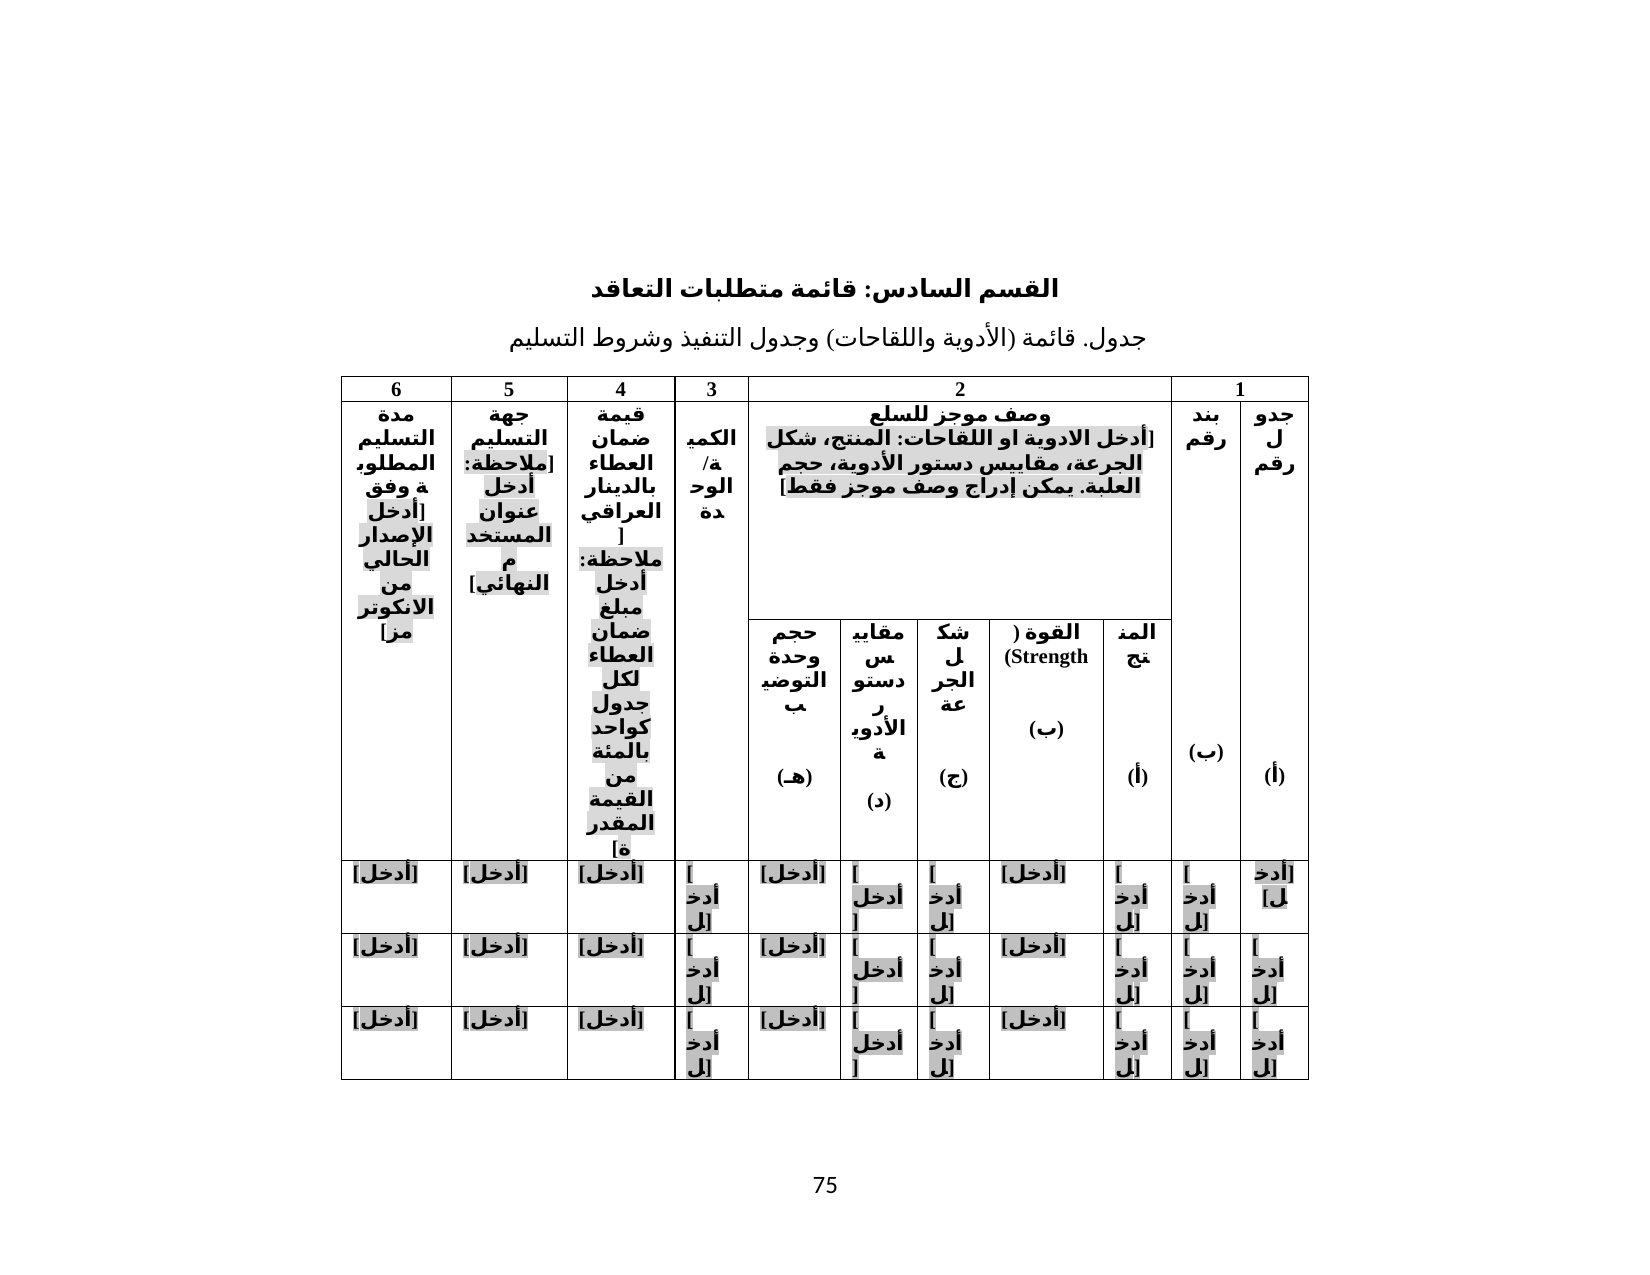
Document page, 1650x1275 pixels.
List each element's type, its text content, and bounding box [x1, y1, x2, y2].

table_cell [أدخل] [749, 934, 840, 1006]
table_cell [أدخل] [1122, 1007, 1171, 1079]
table_cell [أدخل] [859, 1007, 917, 1079]
table_cell [أدخل] [1241, 861, 1308, 933]
table_cell [أدخل] [452, 1007, 567, 1079]
text جدول. قائمة (الأدوية واللقاحات) وجدول التنفيذ وشروط التسليم [180, 323, 1470, 352]
table_cell [أدخل] [342, 861, 451, 933]
table_cell [أدخل] [918, 861, 989, 933]
table_cell [أدخل] [841, 861, 917, 933]
table_cell حجم وحدة التوضيب (هـ) [749, 620, 840, 859]
table_cell [أدخل] [452, 934, 567, 1006]
table_cell الكمية/ الوحدة [676, 402, 748, 859]
table_header 3 [676, 377, 748, 401]
table_cell [أدخل] [693, 934, 748, 1006]
table_cell [أدخل] [1104, 861, 1171, 933]
table_header 2 [749, 377, 1171, 401]
table_cell [أدخل] [990, 934, 1103, 1006]
table_cell [أدخل] [990, 1007, 1103, 1079]
table_cell [أدخل] [1259, 934, 1308, 1006]
table_cell [أدخل] [1122, 934, 1171, 1006]
text القسم السادس: قائمة متطلبات التعاقد [180, 274, 1470, 302]
table_cell [أدخل] [342, 1007, 451, 1079]
table_cell [أدخل] [859, 934, 917, 1006]
table_cell بند رقم (ب) [1172, 402, 1240, 859]
table_cell جهة التسليم [ملاحظة: أدخل عنوان المستخدم النهائي] [452, 402, 567, 859]
table_header 5 [452, 377, 567, 401]
table_cell [أدخل] [568, 934, 674, 1006]
table_cell [أدخل] [568, 861, 674, 933]
table_cell [أدخل] [749, 861, 840, 933]
table_cell [أدخل] [749, 1007, 840, 1079]
table_cell [أدخل] [1190, 934, 1240, 1006]
table_cell [أدخل] [1190, 1007, 1240, 1079]
table_cell [أدخل] [342, 934, 451, 1006]
table_cell [أدخل] [936, 1007, 989, 1079]
table_header 6 [342, 377, 451, 401]
table_cell [أدخل] [452, 861, 567, 933]
table_cell [أدخل] [1259, 1007, 1308, 1079]
table_cell [أدخل] [1172, 861, 1240, 933]
table_cell [أدخل] [990, 861, 1103, 933]
table_cell مقاييس دستور الأدوية (د) [841, 620, 917, 859]
table_cell [أدخل] [676, 861, 748, 933]
table_cell [أدخل] [568, 1007, 674, 1079]
table_cell شكل الجرعة (ج) [918, 620, 989, 859]
table_cell المنتج (أ) [1104, 620, 1171, 859]
table_header 4 [568, 377, 674, 401]
table_cell قيمة ضمان العطاء بالدينار العراقي [ملاحظة: أدخل مبلغ ضمان العطاء لكل جدول كواحد بالمئة من القيمة المقدرة] [568, 402, 674, 859]
table_cell القوة (Strength) (ب) [990, 620, 1103, 859]
table_cell [أدخل] [936, 934, 989, 1006]
table_header 1 [1172, 377, 1308, 401]
table_cell وصف موجز للسلع [أدخل الادوية او اللقاحات: المنتج، شكل الجرعة، مقاييس دستور الأدوية، حجم العلبة. يمكن إدراج وصف موجز فقط] [749, 402, 1171, 619]
table_cell مدة التسليم المطلوبة وفق [أدخل الإصدار الحالي من الانكوترمز] [342, 402, 451, 859]
table_cell [أدخل] [693, 1007, 748, 1079]
table_cell جدول رقم (أ) [1241, 402, 1308, 859]
